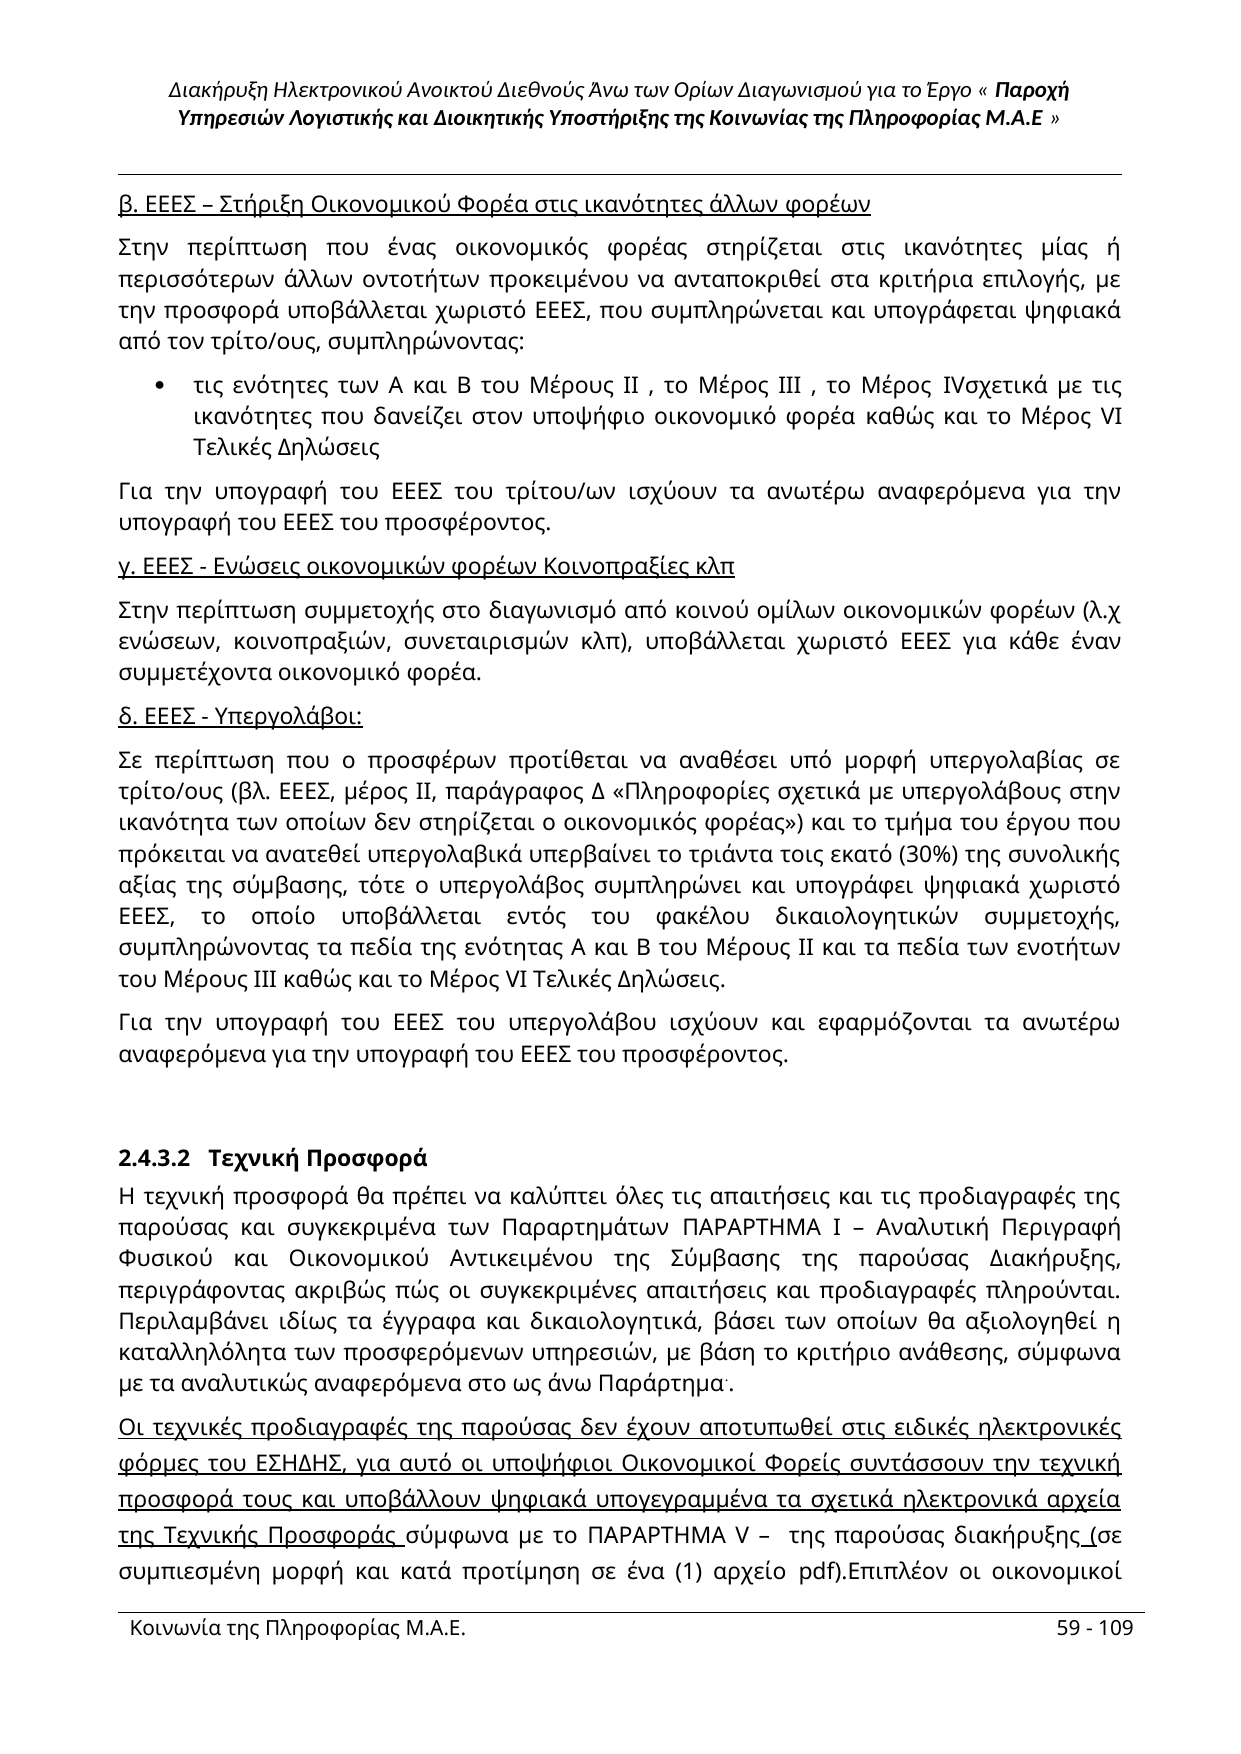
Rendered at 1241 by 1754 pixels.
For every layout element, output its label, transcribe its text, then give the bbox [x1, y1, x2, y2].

text β. ΕΕΕΣ – Στήριξη Οικονομικού Φορέα στις ικανότητες άλλων φορέων [118, 188, 1122, 219]
subtitle Τεχνική Προσφορά [118, 1142, 1122, 1173]
list τις ενότητες των Α και Β του Μέρους ΙΙ , το Μέρος ΙΙΙ , το Μέρος IVσχετικά με τις ικανότητες που δανείζει στον υποψήφιο οικονομικό φορέα καθώς και το Μέρος VI Τελικές Δηλώσεις [156, 369, 1122, 463]
text Στην περίπτωση συμμετοχής στο διαγωνισμό από κοινού ομίλων οικονομικών φορέων (λ.χ ενώσεων, κοινοπραξιών, συνεταιρισμών κλπ), υποβάλλεται χωριστό ΕΕΕΣ για κάθε έναν συμμετέχοντα οικονομικό φορέα. [118, 594, 1122, 688]
text H τεχνική προσφορά θα πρέπει να καλύπτει όλες τις απαιτήσεις και τις προδιαγραφές της παρούσας και συγκεκριμένα των Παραρτημάτων ΠΑΡΑΡΤΗΜΑ Ι – Αναλυτική Περιγραφή Φυσικού και Οικονομικού Αντικειμένου της Σύμβασης της παρούσας Διακήρυξης, περιγράφοντας ακριβώς πώς οι συγκεκριμένες απαιτήσεις και προδιαγραφές πληρούνται. Περιλαμβάνει ιδίως τα έγγραφα και δικαιολογητικά, βάσει των οποίων θα αξιολογηθεί η καταλληλόλητα των προσφερόμενων υπηρεσιών, με βάση το κριτήριο ανάθεσης, σύμφωνα με τα αναλυτικώς αναφερόμενα στο ως άνω Παράρτημα.. [118, 1180, 1122, 1398]
text Στην περίπτωση που ένας οικονομικός φορέας στηρίζεται στις ικανότητες μίας ή περισσότερων άλλων οντοτήτων προκειμένου να ανταποκριθεί στα κριτήρια επιλογής, με την προσφορά υποβάλλεται χωριστό ΕΕΕΣ, που συμπληρώνεται και υπογράφεται ψηφιακά από τον τρίτο/ους, συμπληρώνοντας: [118, 231, 1122, 356]
text Σε περίπτωση που ο προσφέρων προτίθεται να αναθέσει υπό μορφή υπεργολαβίας σε τρίτο/ους (βλ. ΕΕΕΣ, μέρος ΙΙ, παράγραφος Δ «Πληροφορίες σχετικά με υπεργολάβους στην ικανότητα των οποίων δεν στηρίζεται ο οικονομικός φορέας») και το τμήμα του έργου που πρόκειται να ανατεθεί υπεργολαβικά υπερβαίνει το τριάντα τοις εκατό (30%) της συνολικής αξίας της σύμβασης, τότε ο υπεργολάβος συμπληρώνει και υπογράφει ψηφιακά χωριστό ΕΕΕΣ, το οποίο υποβάλλεται εντός του φακέλου δικαιολογητικών συμμετοχής, συμπληρώνοντας τα πεδία της ενότητας Α και Β του Μέρους ΙΙ και τα πεδία των ενοτήτων του Μέρους ΙΙΙ καθώς και το Μέρος VI Τελικές Δηλώσεις. [118, 744, 1122, 994]
text Για την υπογραφή του ΕΕΕΣ του υπεργολάβου ισχύουν και εφαρμόζονται τα ανωτέρω αναφερόμενα για την υπογραφή του ΕΕΕΣ του προσφέροντος. [118, 1006, 1122, 1069]
text γ. ΕΕΕΣ - Ενώσεις οικονομικών φορέων Κοινοπραξίες κλπ [118, 550, 1122, 581]
text δ. ΕΕΕΣ - Υπεργολάβοι: [118, 700, 1122, 731]
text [118, 1475, 1122, 1586]
text Για την υπογραφή του ΕΕΕΣ του τρίτου/ων ισχύουν τα ανωτέρω αναφερόμενα για την υπογραφή του ΕΕΕΣ του προσφέροντος. [118, 475, 1122, 538]
